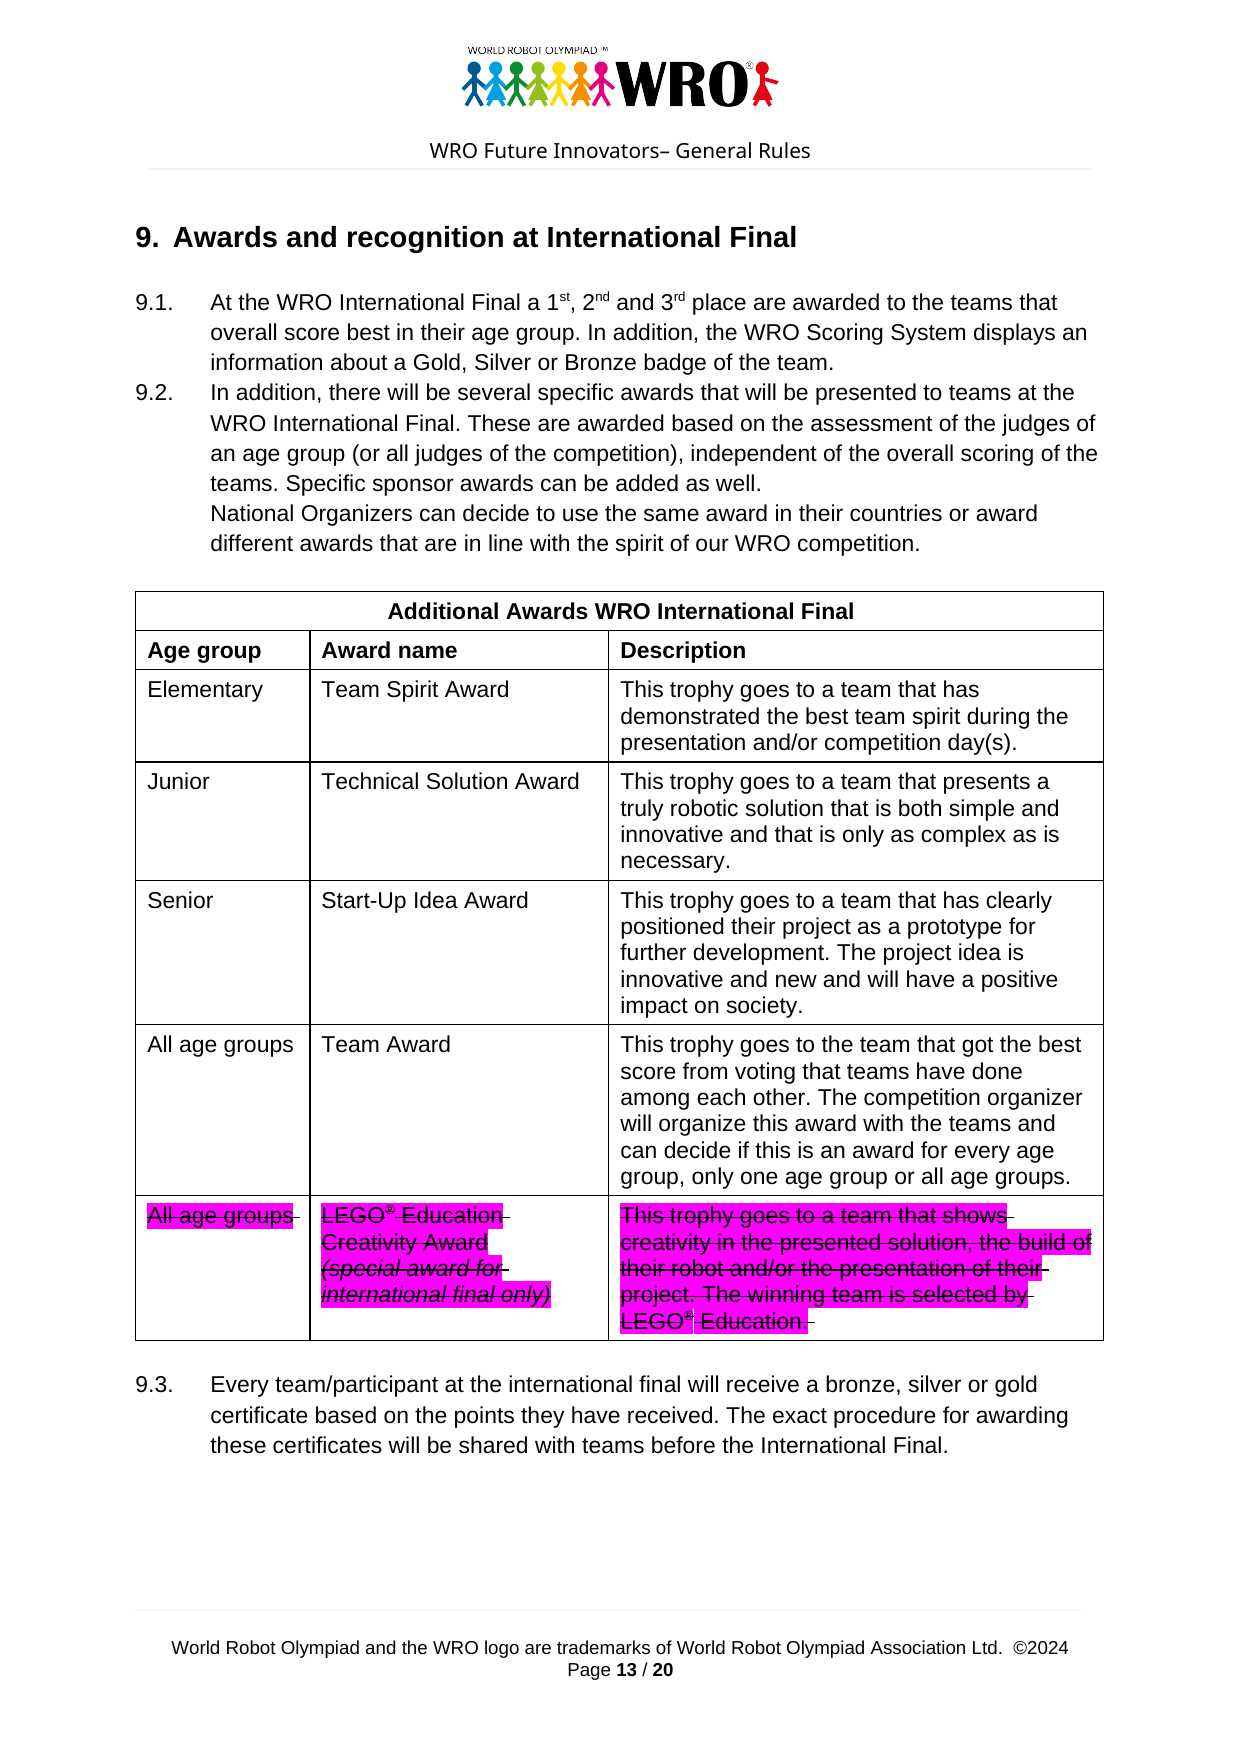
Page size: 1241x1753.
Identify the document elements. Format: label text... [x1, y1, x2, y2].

table_cell Elementary [136, 670, 309, 761]
table_cell Team Award [311, 1025, 608, 1195]
table_cell All age groups [136, 1025, 309, 1195]
table_cell Junior [136, 763, 309, 880]
picture [491, 101, 501, 107]
table_cell All age groups [136, 1196, 309, 1340]
table_cell This trophy goes to a team that presents a truly robotic solution that is both simple and innovative and that is only as complex as is necessary. [609, 763, 1103, 880]
table_cell Senior [136, 881, 309, 1024]
list Every team/participant at the international final will receive a bronze, silver or gold certificate based on the points they have received. The exact procedure for awarding these certificates will be shared with teams before the International Final. [135, 1371, 1107, 1458]
table_cell This trophy goes to the team that got the best score from voting that teams have done among each other. The competition organizer will organize this award with the teams and can decide if this is an award for every age group, only one age group or all age groups. [609, 1025, 1103, 1195]
list At the WRO International Final a 1st, 2nd and 3rd place are awarded to the teams that overall score best in their age group. In addition, the WRO Scoring System displays an information about a Gold, Silver or Bronze badge of the team. [135, 289, 1107, 376]
table_cell This trophy goes to a team that has demonstrated the best team spirit during the presentation and/or competition day(s). [609, 670, 1103, 761]
table_cell Team Spirit Award [311, 670, 608, 761]
table_cell LEGO® Education Creativity Award (special award for international final only) [311, 1196, 608, 1340]
table_cell Technical Solution Award [311, 763, 608, 880]
table_header Additional Awards WRO International Final [136, 592, 1103, 630]
picture [461, 47, 779, 107]
list In addition, there will be several specific awards that will be presented to teams at the WRO International Final. These are awarded based on the assessment of the judges of an age group (or all judges of the competition), independent of the overall scoring of the teams. Specific sponsor awards can be added as well. National Organizers can decide to use the same award in their countries or award different awards that are in line with the spirit of our WRO competition. [135, 379, 1107, 587]
list Awards and recognition at International Final [135, 220, 1107, 253]
table_cell Start-Up Idea Award [311, 881, 608, 1024]
table_cell Award name [311, 631, 608, 669]
table_cell This trophy goes to a team that shows creativity in the presented solution, the build of their robot and/or the presentation of their project. The winning team is selected by LEGO® Education. [609, 1196, 1103, 1340]
table_cell This trophy goes to a team that has clearly positioned their project as a prototype for further development. The project idea is innovative and new and will have a positive impact on society. [609, 881, 1103, 1024]
table_cell Age group [136, 631, 309, 669]
table_cell Description [609, 631, 1103, 669]
